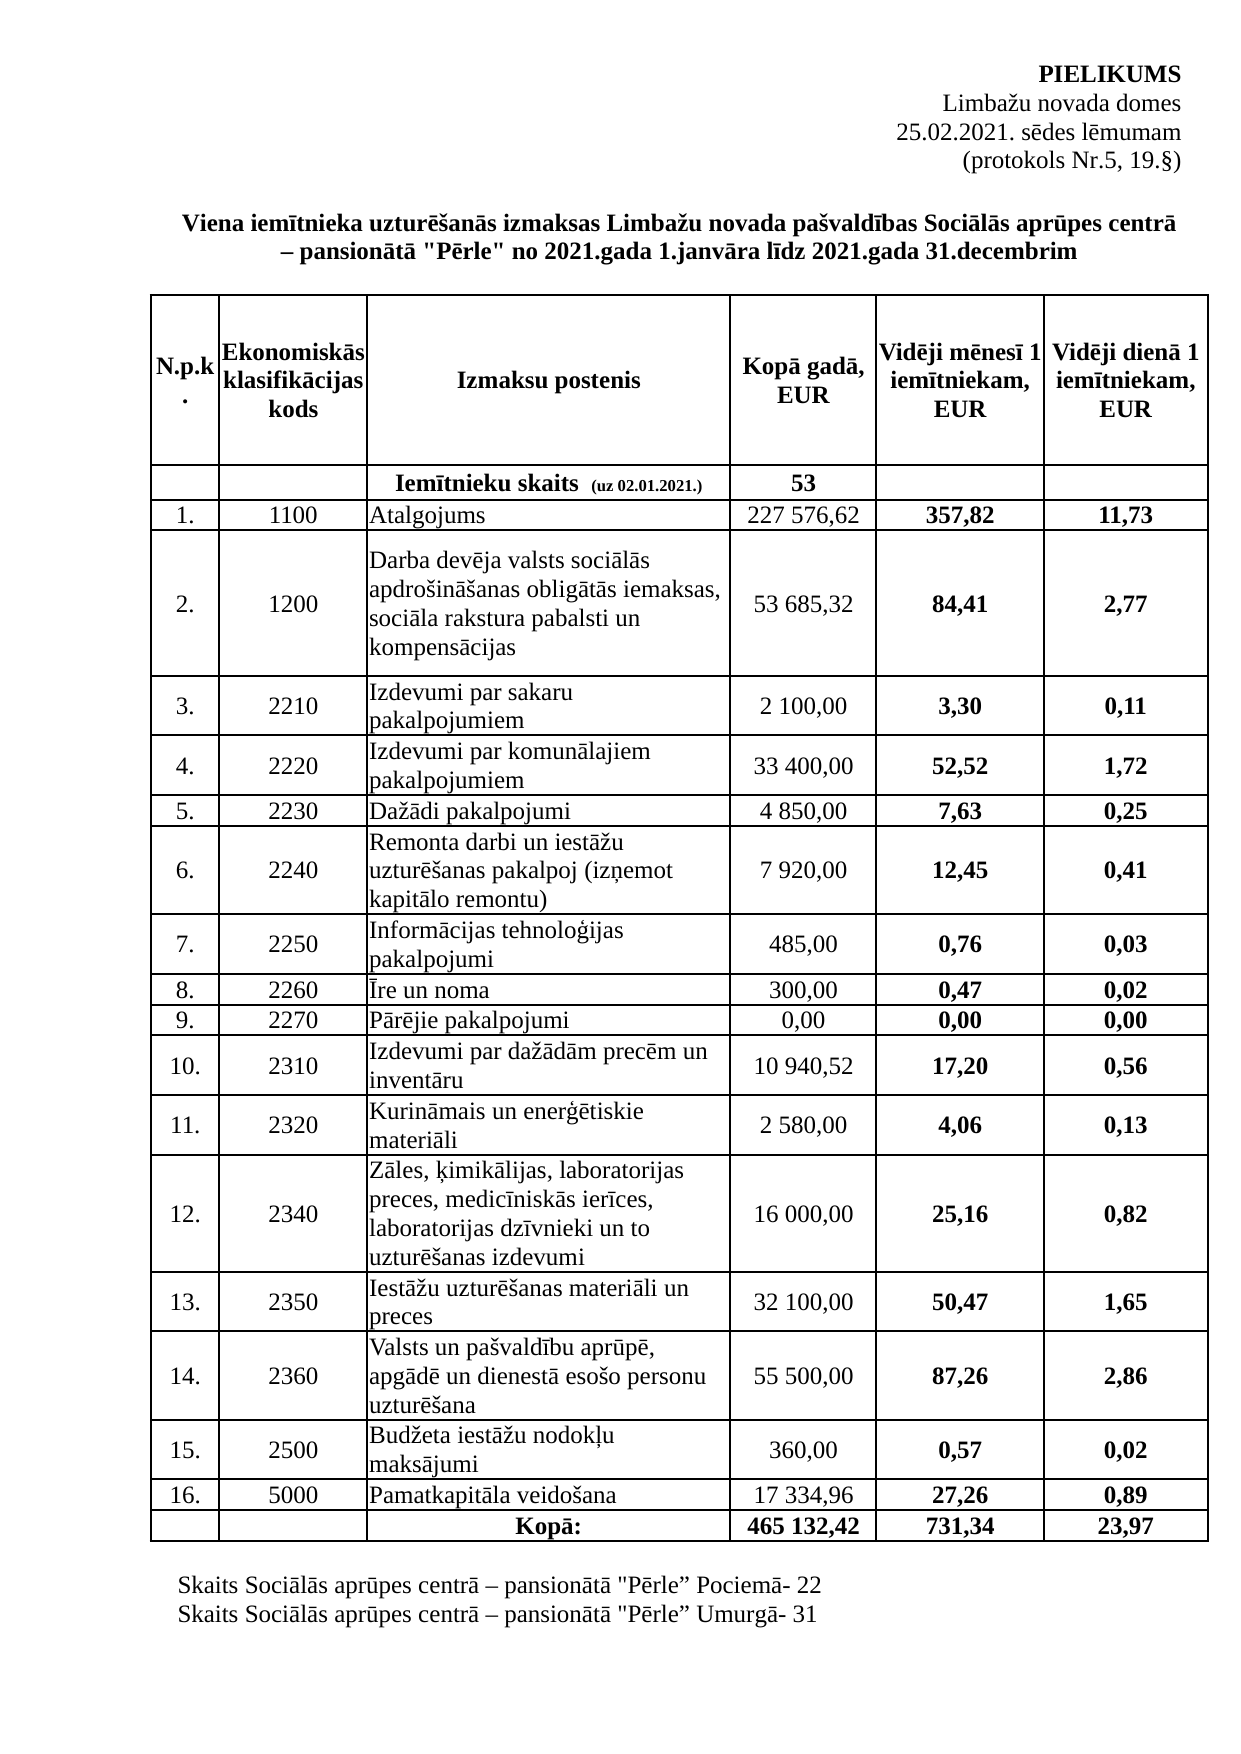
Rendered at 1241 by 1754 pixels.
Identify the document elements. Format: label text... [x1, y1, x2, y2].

table_cell 14. [152, 1332, 218, 1418]
table_cell 50,47 [877, 1273, 1043, 1330]
table_cell 0,00 [877, 1006, 1043, 1034]
table_cell 0,82 [1045, 1156, 1207, 1271]
table_header Ekonomiskās klasifikācijas kods [220, 296, 366, 464]
table_cell 13. [152, 1273, 218, 1330]
table_cell 0,25 [1045, 796, 1207, 825]
table_cell 0,11 [1045, 677, 1207, 734]
table_cell Informācijas tehnoloģijas pakalpojumi [368, 915, 729, 973]
table_cell 0,57 [877, 1421, 1043, 1478]
table_cell 0,02 [1045, 1421, 1207, 1478]
table_cell 0,00 [1045, 1006, 1207, 1034]
table_cell 1,72 [1045, 736, 1207, 794]
table_cell 3,30 [877, 677, 1043, 734]
table_cell [152, 1511, 218, 1540]
table_cell 5. [152, 796, 218, 825]
table_cell 2340 [220, 1156, 366, 1271]
table_cell 2 580,00 [731, 1096, 875, 1153]
table_cell Kurināmais un enerģētiskie materiāli [368, 1096, 729, 1153]
table_cell Īre un noma [368, 975, 729, 1003]
table_cell 0,56 [1045, 1036, 1207, 1094]
table_cell Pārējie pakalpojumi [368, 1006, 729, 1034]
table_cell 84,41 [877, 531, 1043, 675]
table_cell Iemītnieku skaits (uz 02.01.2021.) [368, 466, 729, 498]
table_cell 4. [152, 736, 218, 794]
table_cell Kopā: [368, 1511, 729, 1540]
table_cell 25,16 [877, 1156, 1043, 1271]
table_cell Remonta darbi un iestāžu uzturēšanas pakalpoj (izņemot kapitālo remontu) [368, 827, 729, 913]
table_cell 15. [152, 1421, 218, 1478]
table_cell 360,00 [731, 1421, 875, 1478]
table_cell Valsts un pašvaldību aprūpē, apgādē un dienestā esošo personu uzturēšana [368, 1332, 729, 1418]
table_header Kopā gadā, EUR [731, 296, 875, 464]
text Skaits Sociālās aprūpes centrā – pansionātā "Pērle” Umurgā- 31 [177, 1599, 1181, 1628]
table_cell 485,00 [731, 915, 875, 973]
table_cell 2,86 [1045, 1332, 1207, 1418]
table_cell [1045, 466, 1207, 498]
table_cell 357,82 [877, 501, 1043, 529]
table_cell 33 400,00 [731, 736, 875, 794]
table_cell 2360 [220, 1332, 366, 1418]
table_cell 2500 [220, 1421, 366, 1478]
table_cell 1100 [220, 501, 366, 529]
table_cell 0,89 [1045, 1480, 1207, 1509]
table_cell 2250 [220, 915, 366, 973]
table_cell 27,26 [877, 1480, 1043, 1509]
table_cell 2230 [220, 796, 366, 825]
table_cell 300,00 [731, 975, 875, 1003]
text (protokols Nr.5, 19.§) [177, 145, 1181, 174]
table_cell Darba devēja valsts sociālās apdrošināšanas obligātās iemaksas, sociāla rakstura pabalsti un kompensācijas [368, 531, 729, 675]
table_cell 465 132,42 [731, 1511, 875, 1540]
table_cell Atalgojums [368, 501, 729, 529]
table_cell 0,03 [1045, 915, 1207, 973]
table_cell 4 850,00 [731, 796, 875, 825]
table_cell 2260 [220, 975, 366, 1003]
table_cell 53 [731, 466, 875, 498]
table_cell 1,65 [1045, 1273, 1207, 1330]
table_cell 11. [152, 1096, 218, 1153]
table_cell Izdevumi par dažādām precēm un inventāru [368, 1036, 729, 1094]
table_cell 32 100,00 [731, 1273, 875, 1330]
table_cell 4,06 [877, 1096, 1043, 1153]
table_cell 55 500,00 [731, 1332, 875, 1418]
table_cell 1200 [220, 531, 366, 675]
table_cell 2220 [220, 736, 366, 794]
table_cell 2 100,00 [731, 677, 875, 734]
table_cell 0,47 [877, 975, 1043, 1003]
table_cell Zāles, ķimikālijas, laboratorijas preces, medicīniskās ierīces, laboratorijas dzīvnieki un to uzturēšanas izdevumi [368, 1156, 729, 1271]
table_cell 2,77 [1045, 531, 1207, 675]
table_cell 17 334,96 [731, 1480, 875, 1509]
text Skaits Sociālās aprūpes centrā – pansionātā "Pērle” Pociemā- 22 [177, 1571, 1181, 1599]
table_cell 7,63 [877, 796, 1043, 825]
table_cell 10 940,52 [731, 1036, 875, 1094]
table_cell [220, 466, 366, 498]
table_cell Izdevumi par sakaru pakalpojumiem [368, 677, 729, 734]
table_cell 7 920,00 [731, 827, 875, 913]
table_cell 16. [152, 1480, 218, 1509]
table_cell 53 685,32 [731, 531, 875, 675]
table_header Vidēji mēnesī 1 iemītniekam, EUR [877, 296, 1043, 464]
table_cell 2320 [220, 1096, 366, 1153]
table_cell [152, 466, 218, 498]
table_cell 6. [152, 827, 218, 913]
table_cell 10. [152, 1036, 218, 1094]
table_cell Iestāžu uzturēšanas materiāli un preces [368, 1273, 729, 1330]
text Viena iemītnieka uzturēšanās izmaksas Limbažu novada pašvaldības Sociālās aprūpes centrā – pansionātā "Pērle" no 2021.gada 1.janvāra līdz 2021.gada 31.decembrim [177, 208, 1181, 265]
table_cell Dažādi pakalpojumi [368, 796, 729, 825]
table_cell Izdevumi par komunālajiem pakalpojumiem [368, 736, 729, 794]
table_cell 2. [152, 531, 218, 675]
table_cell 12. [152, 1156, 218, 1271]
table_cell 16 000,00 [731, 1156, 875, 1271]
table_cell 7. [152, 915, 218, 973]
table_cell 0,02 [1045, 975, 1207, 1003]
table_cell 87,26 [877, 1332, 1043, 1418]
table_cell 2350 [220, 1273, 366, 1330]
table_cell 2210 [220, 677, 366, 734]
table_cell 0,00 [731, 1006, 875, 1034]
table_cell 0,76 [877, 915, 1043, 973]
table_cell 3. [152, 677, 218, 734]
table_cell 12,45 [877, 827, 1043, 913]
table_cell 23,97 [1045, 1511, 1207, 1540]
table_cell [220, 1511, 366, 1540]
table_cell Budžeta iestāžu nodokļu maksājumi [368, 1421, 729, 1478]
table_cell 11,73 [1045, 501, 1207, 529]
text Limbažu novada domes [177, 88, 1181, 117]
table_header Izmaksu postenis [368, 296, 729, 464]
table_cell 0,41 [1045, 827, 1207, 913]
table_cell 0,13 [1045, 1096, 1207, 1153]
table_cell 52,52 [877, 736, 1043, 794]
table_cell 1. [152, 501, 218, 529]
table_cell [877, 466, 1043, 498]
text 25.02.2021. sēdes lēmumam [177, 117, 1181, 145]
table_header N.p.k. [152, 296, 218, 464]
table_cell 731,34 [877, 1511, 1043, 1540]
table_cell 17,20 [877, 1036, 1043, 1094]
table_cell 9. [152, 1006, 218, 1034]
text PIELIKUMS [177, 59, 1181, 88]
table_cell 8. [152, 975, 218, 1003]
table_cell 2240 [220, 827, 366, 913]
table_cell 5000 [220, 1480, 366, 1509]
table_cell Pamatkapitāla veidošana [368, 1480, 729, 1509]
table_cell 2310 [220, 1036, 366, 1094]
table_cell 227 576,62 [731, 501, 875, 529]
table_header Vidēji dienā 1 iemītniekam, EUR [1045, 296, 1207, 464]
table_cell 2270 [220, 1006, 366, 1034]
